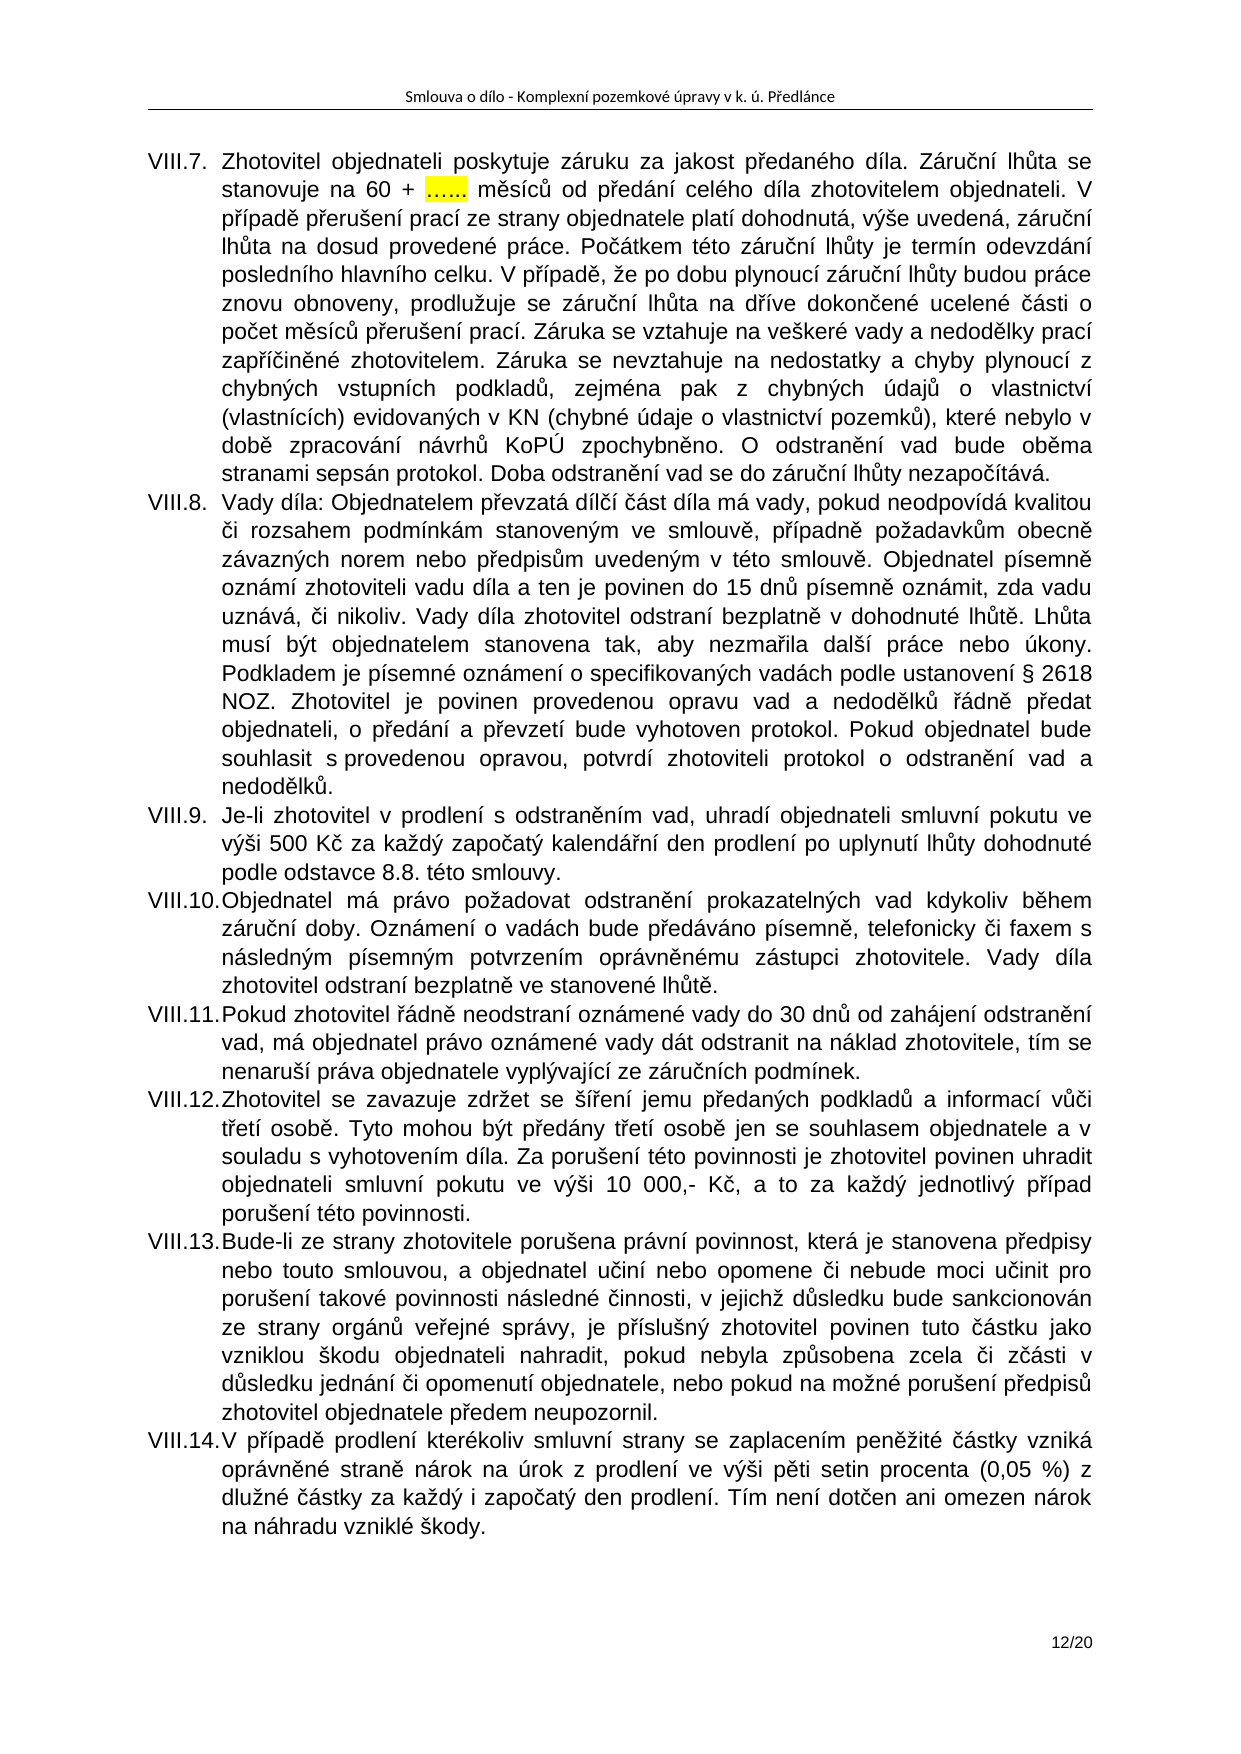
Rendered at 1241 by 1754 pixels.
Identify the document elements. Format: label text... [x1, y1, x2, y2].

list Je-li zhotovitel v prodlení s odstraněním vad, uhradí objednateli smluvní pokutu ve výši 500 Kč za každý započatý kalendářní den prodlení po uplynutí lhůty dohodnuté podle odstavce 8.8. této smlouvy. [148, 802, 1093, 885]
list Zhotovitel objednateli poskytuje záruku za jakost předaného díla. Záruční lhůta se stanovuje na 60 + …... měsíců od předání celého díla zhotovitelem objednateli. V případě přerušení prací ze strany objednatele platí dohodnutá, výše uvedená, záruční lhůta na dosud provedené práce. Počátkem této záruční lhůty je termín odevzdání posledního hlavního celku. V případě, že po dobu plynoucí záruční lhůty budou práce znovu obnoveny, prodlužuje se záruční lhůta na dříve dokončené ucelené části o počet měsíců přerušení prací. Záruka se vztahuje na veškeré vady a nedodělky prací zapříčiněné zhotovitelem. Záruka se nevztahuje na nedostatky a chyby plynoucí z chybných vstupních podkladů, zejména pak z chybných údajů o vlastnictví (vlastnících) evidovaných v KN (chybné údaje o vlastnictví pozemků), které nebylo v době zpracování návrhů KoPÚ zpochybněno. O odstranění vad bude oběma stranami sepsán protokol. Doba odstranění vad se do záruční lhůty nezapočítává. [148, 148, 1093, 487]
list V případě prodlení kterékoliv smluvní strany se zaplacením peněžité částky vzniká oprávněné straně nárok na úrok z prodlení ve výši pěti setin procenta (0,05 %) z dlužné částky za každý i započatý den prodlení. Tím není dotčen ani omezen nárok na náhradu vzniklé škody. [148, 1427, 1093, 1539]
list Bude-li ze strany zhotovitele porušena právní povinnost, která je stanovena předpisy nebo touto smlouvou, a objednatel učiní nebo opomene či nebude moci učinit pro porušení takové povinnosti následné činnosti, v jejichž důsledku bude sankcionován ze strany orgánů veřejné správy, je příslušný zhotovitel povinen tuto částku jako vzniklou škodu objednateli nahradit, pokud nebyla způsobena zcela či zčásti v důsledku jednání či opomenutí objednatele, nebo pokud na možné porušení předpisů zhotovitel objednatele předem neupozornil. [148, 1228, 1093, 1425]
list Zhotovitel se zavazuje zdržet se šíření jemu předaných podkladů a informací vůči třetí osobě. Tyto mohou být předány třetí osobě jen se souhlasem objednatele a v souladu s vyhotovením díla. Za porušení této povinnosti je zhotovitel povinen uhradit objednateli smluvní pokutu ve výši 10 000,- Kč, a to za každý jednotlivý případ porušení této povinnosti. [148, 1086, 1093, 1226]
list Vady díla: Objednatelem převzatá dílčí část díla má vady, pokud neodpovídá kvalitou či rozsahem podmínkám stanoveným ve smlouvě, případně požadavkům obecně závazných norem nebo předpisům uvedeným v této smlouvě. Objednatel písemně oznámí zhotoviteli vadu díla a ten je povinen do 15 dnů písemně oznámit, zda vadu uznává, či nikoliv. Vady díla zhotovitel odstraní bezplatně v dohodnuté lhůtě. Lhůta musí být objednatelem stanovena tak, aby nezmařila další práce nebo úkony. Podkladem je písemné oznámení o specifikovaných vadách podle ustanovení § 2618 NOZ. Zhotovitel je povinen provedenou opravu vad a nedodělků řádně předat objednateli, o předání a převzetí bude vyhotoven protokol. Pokud objednatel bude souhlasit s provedenou opravou, potvrdí zhotoviteli protokol o odstranění vad a nedodělků. [148, 489, 1093, 799]
list Pokud zhotovitel řádně neodstraní oznámené vady do 30 dnů od zahájení odstranění vad, má objednatel právo oznámené vady dát odstranit na náklad zhotovitele, tím se nenaruší práva objednatele vyplývající ze záručních podmínek. [148, 1001, 1093, 1084]
list Objednatel má právo požadovat odstranění prokazatelných vad kdykoliv během záruční doby. Oznámení o vadách bude předáváno písemně, telefonicky či faxem s následným písemným potvrzením oprávněnému zástupci zhotovitele. Vady díla zhotovitel odstraní bezplatně ve stanovené lhůtě. [148, 887, 1093, 999]
